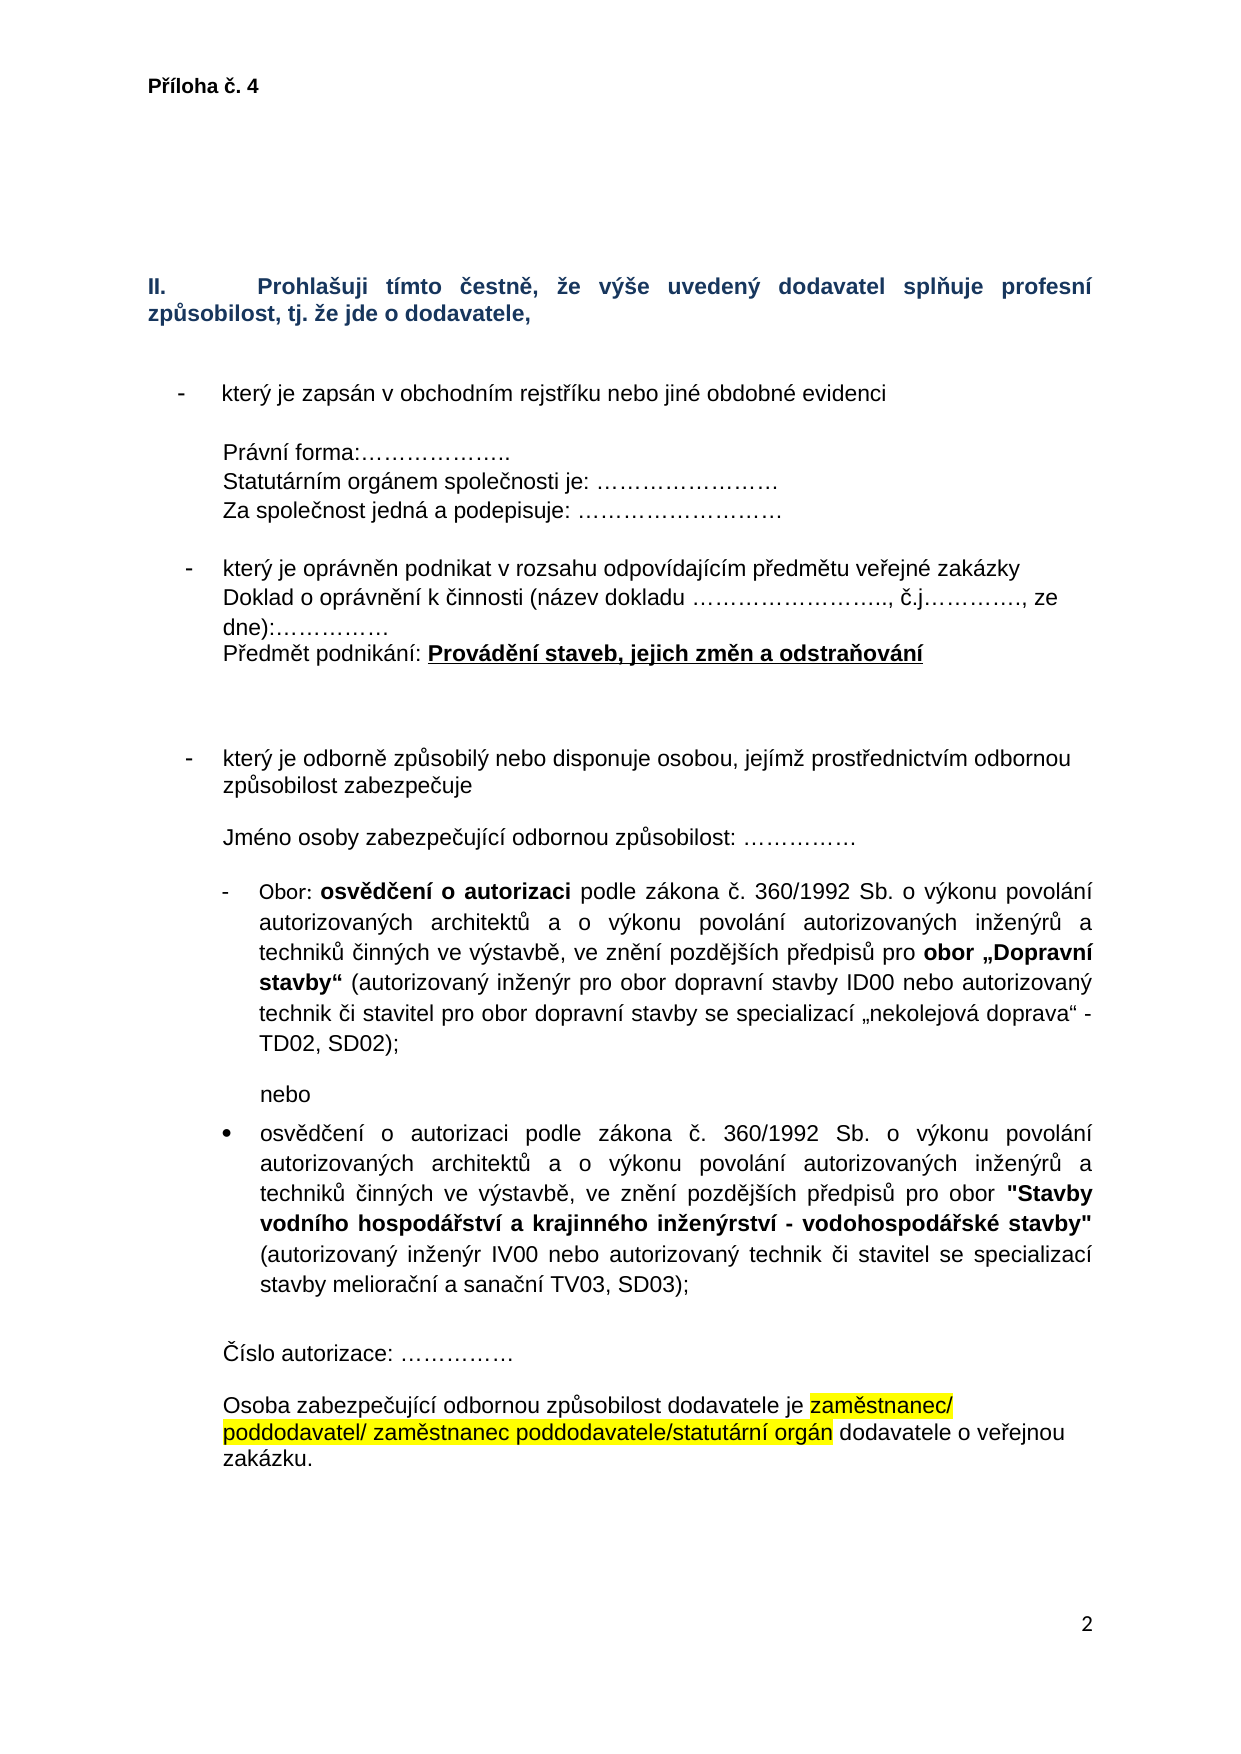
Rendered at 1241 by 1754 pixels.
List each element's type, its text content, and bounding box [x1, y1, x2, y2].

list který je zapsán v obchodním rejstříku nebo jiné obdobné evidenci [177, 377, 1093, 407]
text osvědčení o autorizaci podle zákona č. 360/1992 Sb. o výkonu povolání autorizovaných architektů a o výkonu povolání autorizovaných inženýrů a techniků činných ve výstavbě, ve znění pozdějších předpisů pro obor "Stavby vodního hospodářství a krajinného inženýrství - vodohospodářské stavby" (autorizovaný inženýr IV00 nebo autorizovaný technik či stavitel se specializací stavby meliorační a sanační TV03, SD03); [223, 1120, 1093, 1297]
text Právní forma:……………….. [223, 436, 1093, 465]
text Číslo autorizace: …………… [223, 1340, 1093, 1366]
list nebo [260, 1081, 1093, 1107]
list který je oprávněn podnikat v rozsahu odpovídajícím předmětu veřejné zakázky [185, 552, 1093, 582]
text Jméno osoby zabezpečující odbornou způsobilost: …………… [223, 824, 1093, 851]
text Osoba zabezpečující odbornou způsobilost dodavatele je zaměstnanec/ poddodavatel/ zaměstnanec poddodavatele/statutární orgán dodavatele o veřejnou zakázku. [223, 1392, 1093, 1472]
list který je odborně způsobilý nebo disponuje osobou, jejímž prostřednictvím odbornou způsobilost zabezpečuje [185, 745, 1093, 798]
text Statutárním orgánem společnosti je: …………………… [223, 465, 1093, 494]
text Předmět podnikání: Provádění staveb, jejich změn a odstraňování [223, 640, 1093, 666]
text Za společnost jedná a podepisuje: ……………………… [223, 494, 1093, 523]
list Obor: osvědčení o autorizaci podle zákona č. 360/1992 Sb. o výkonu povolání autorizovaných architektů a o výkonu povolání autorizovaných inženýrů a techniků činných ve výstavbě, ve znění pozdějších předpisů pro obor „Dopravní stavby“ (autorizovaný inženýr pro obor dopravní stavby ID00 nebo autorizovaný technik či stavitel pro obor dopravní stavby se specializací „nekolejová doprava“ - TD02, SD02); [221, 877, 1093, 1056]
text Doklad o oprávnění k činnosti (název dokladu …………………….., č.j…………., ze dne):…………… [223, 582, 1093, 640]
subtitle Prohlašuji tímto čestně, že výše uvedený dodavatel splňuje profesní způsobilost, tj. že jde o dodavatele, [148, 273, 1093, 326]
